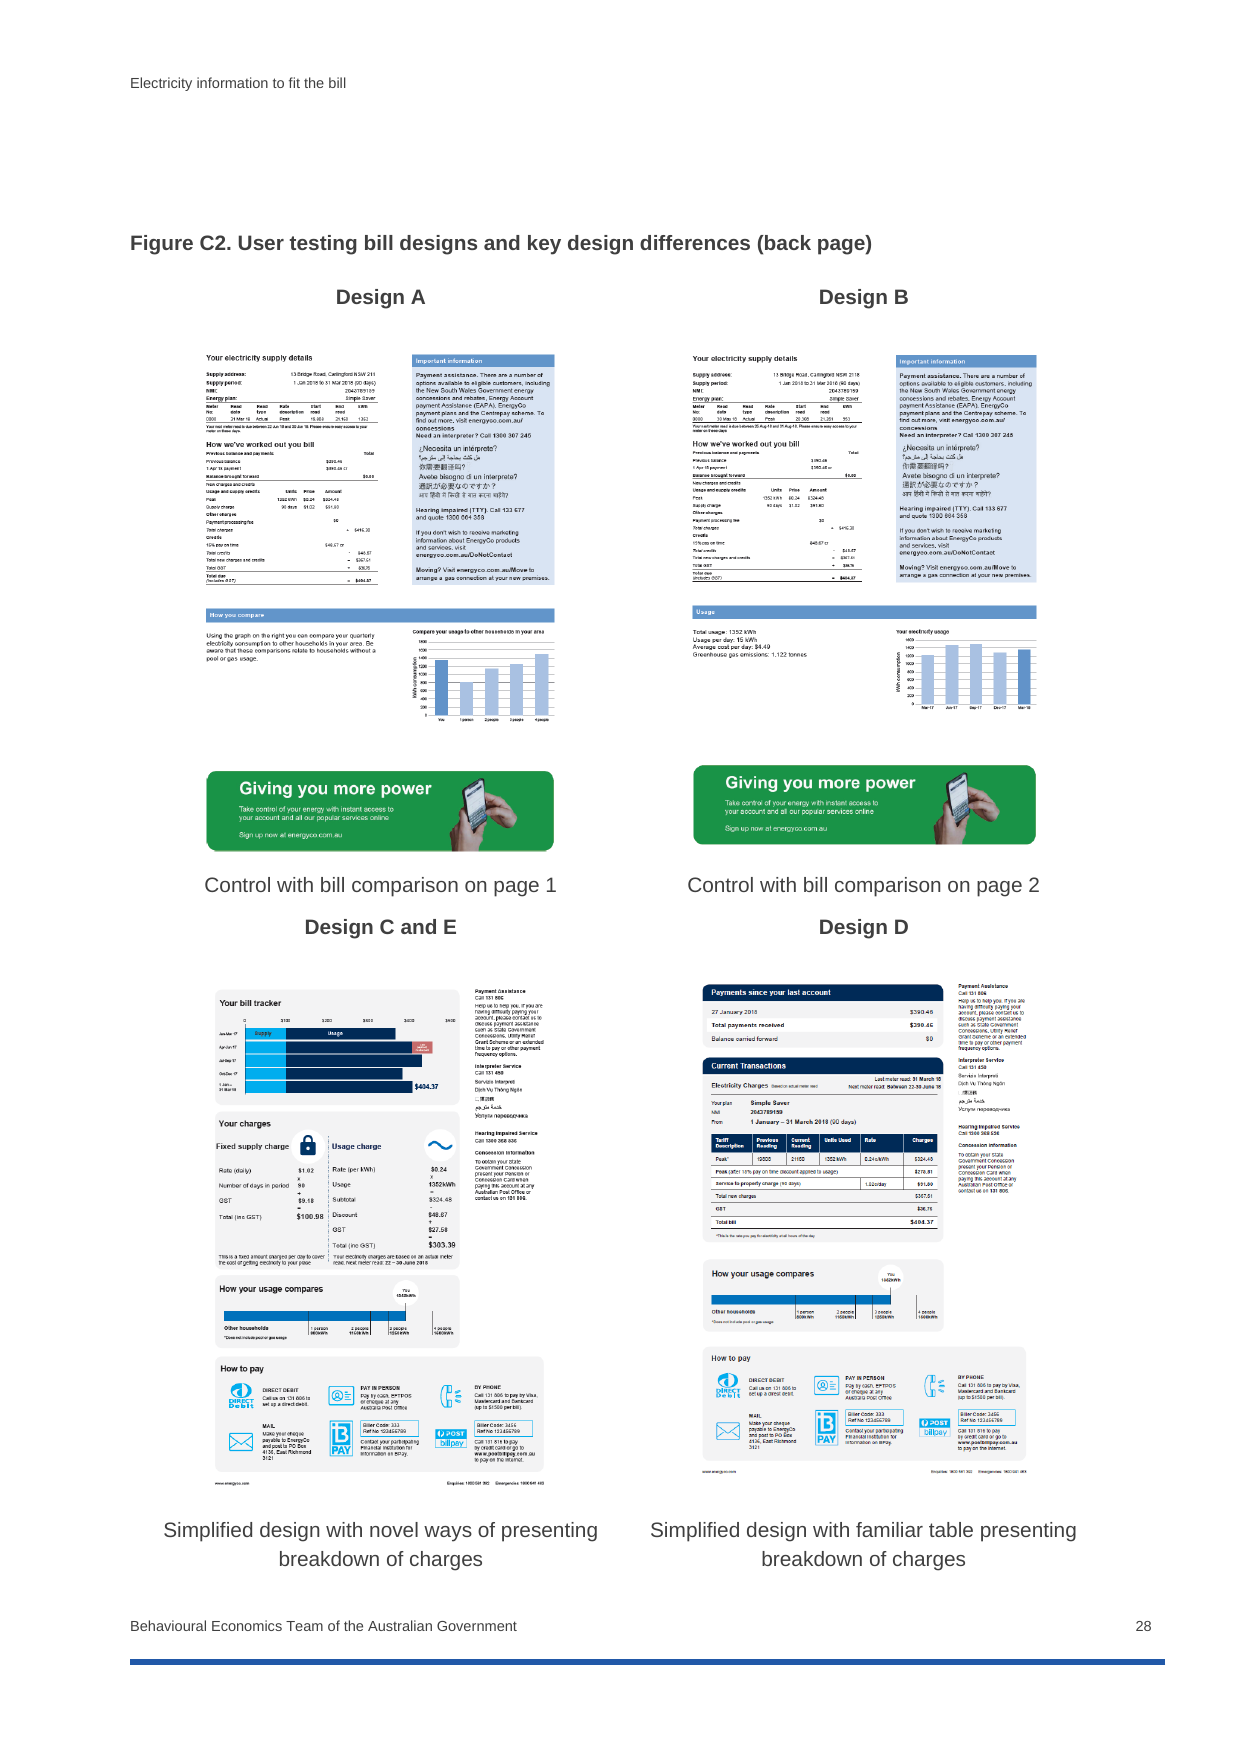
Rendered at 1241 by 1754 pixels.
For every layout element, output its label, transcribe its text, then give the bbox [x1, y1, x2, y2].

table_cell Control with bill comparison on page 2 [631, 868, 1096, 897]
picture [196, 333, 565, 856]
table_cell [631, 951, 1096, 1500]
table_cell Design D [631, 897, 1096, 951]
picture [682, 333, 1045, 849]
picture [683, 963, 1044, 1481]
table_cell Design C and E [130, 897, 631, 951]
table_cell [130, 321, 631, 868]
text Figure C2. User testing bill designs and key design differences (back page) [130, 225, 992, 254]
table_cell Simplified design with novel ways of presenting breakdown of charges [130, 1500, 631, 1583]
table_cell [130, 951, 631, 1500]
picture [197, 963, 565, 1488]
table_header Design A [130, 267, 631, 321]
table_cell Control with bill comparison on page 1 [130, 868, 631, 897]
table_cell [631, 321, 1096, 868]
table_header Design B [631, 267, 1096, 321]
table_cell Simplified design with familiar table presenting breakdown of charges [631, 1500, 1096, 1583]
